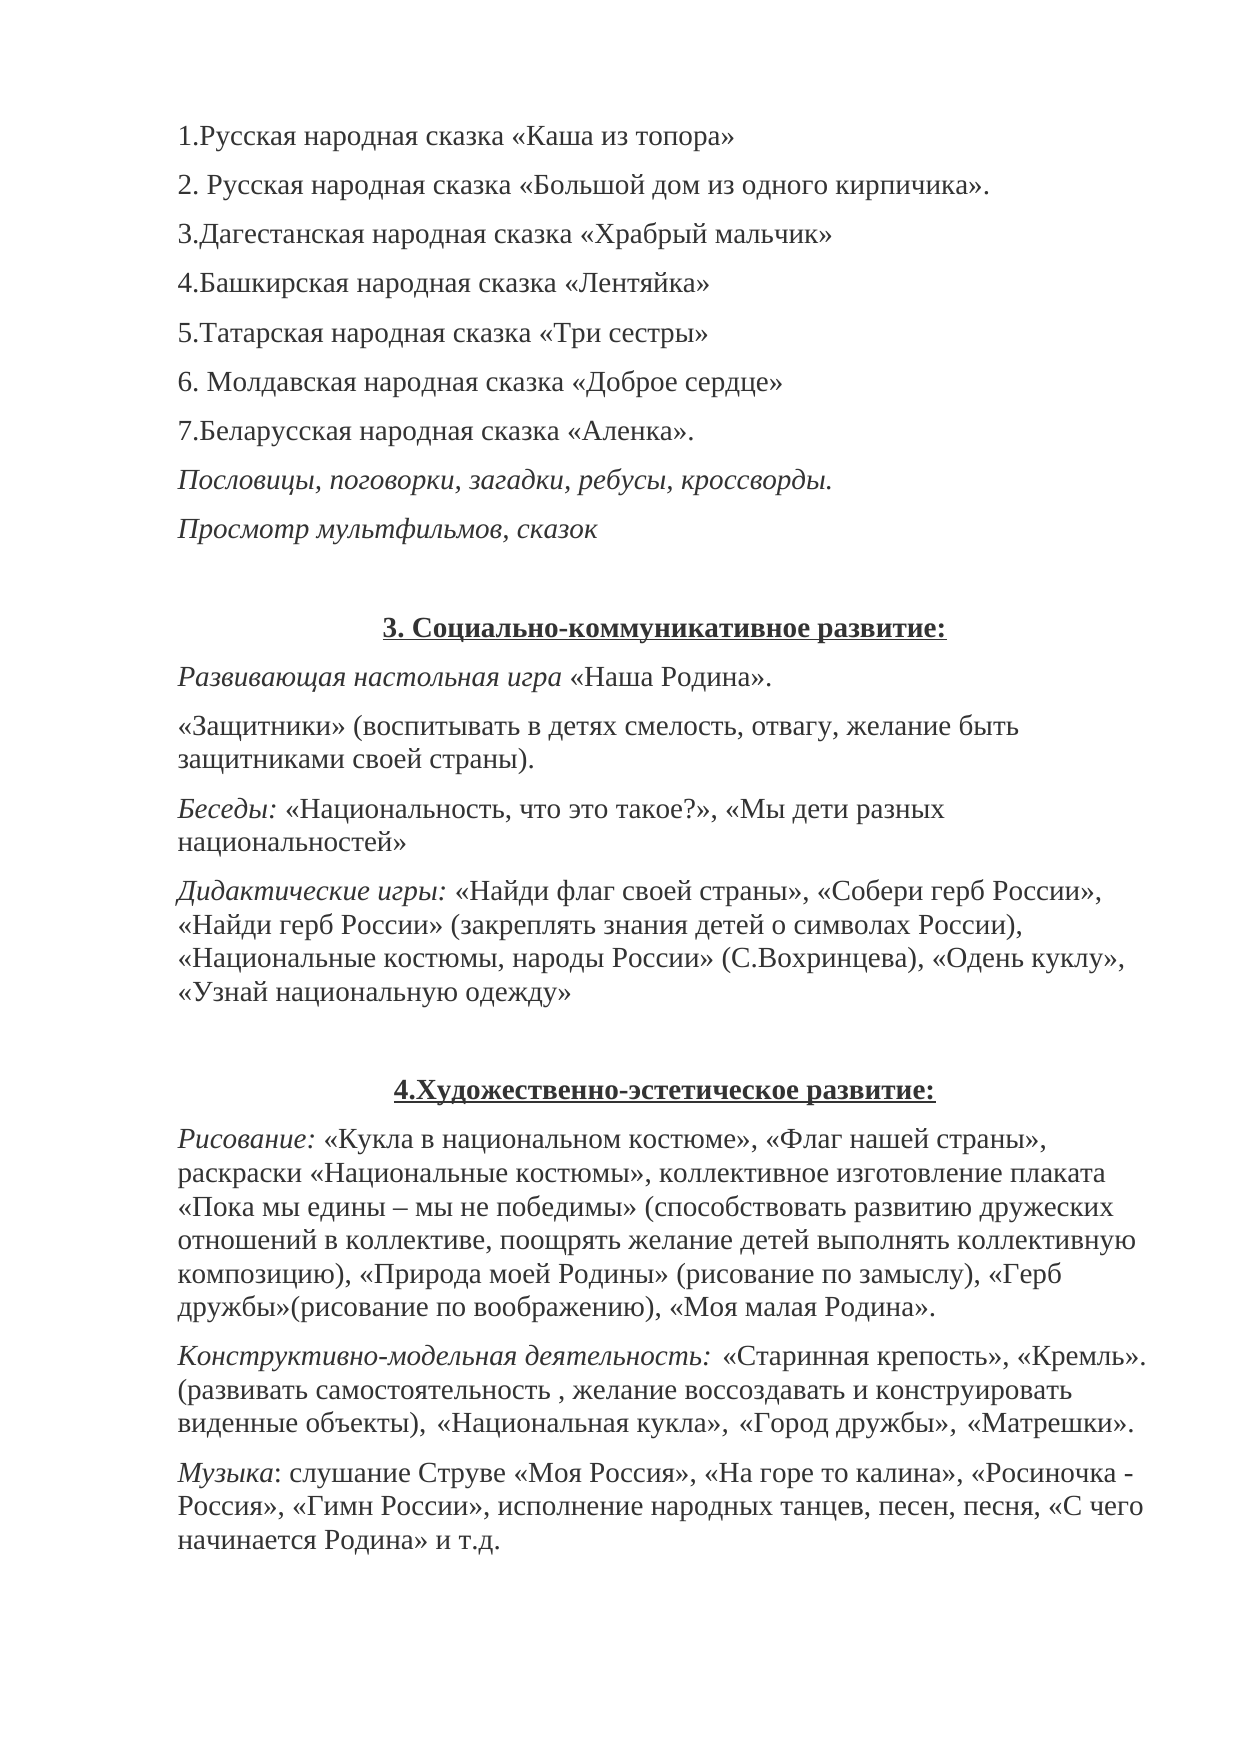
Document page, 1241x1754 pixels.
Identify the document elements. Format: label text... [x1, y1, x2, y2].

text 4.Художественно-эстетическое развитие: [177, 1072, 1152, 1106]
text Беседы: «Национальность, что это такое?», «Мы дети разных национальностей» [177, 791, 1152, 858]
text 5.Татарская народная сказка «Три сестры» [177, 315, 1152, 348]
text 7.Беларусская народная сказка «Аленка». [177, 413, 1152, 447]
text Развивающая настольная игра «Наша Родина». [177, 659, 1152, 692]
text 4.Башкирская народная сказка «Лентяйка» [177, 266, 1152, 299]
text Конструктивно-модельная деятельность: «Старинная крепость», «Кремль». (развивать самостоятельность , желание воссоздавать и конструировать виденные объекты), «Национальная кукла», «Город дружбы», «Матрешки». [177, 1338, 1152, 1439]
text 3. Социально-коммуникативное развитие: [177, 610, 1152, 643]
text «Защитники» (воспитывать в детях смелость, отвагу, желание быть защитниками своей страны). [177, 708, 1152, 775]
text Пословицы, поговорки, загадки, ребусы, кроссворды. [177, 462, 1152, 496]
text Музыка: слушание Струве «Моя Россия», «На горе то калина», «Росиночка - Россия», «Гимн России», исполнение народных танцев, песен, песня, «С чего начинается Родина» и т.д. [177, 1455, 1152, 1555]
text 3.Дагестанская народная сказка «Храбрый мальчик» [177, 216, 1152, 250]
text Рисование: «Кукла в национальном костюме», «Флаг нашей страны», раскраски «Национальные костюмы», коллективное изготовление плаката «Пока мы едины – мы не победимы» (способствовать развитию дружеских отношений в коллективе, поощрять желание детей выполнять коллективную композицию), «Природа моей Родины» (рисование по замыслу), «Герб дружбы»(рисование по воображению), «Моя малая Родина». [177, 1122, 1152, 1323]
text Дидактические игры: «Найди флаг своей страны», «Собери герб России», «Найди герб России» (закреплять знания детей о символах России), «Национальные костюмы, народы России» (С.Вохринцева), «Одень куклу», «Узнай национальную одежду» [177, 873, 1152, 1008]
text 2. Русская народная сказка «Большой дом из одного кирпичика». [177, 167, 1152, 201]
text 6. Молдавская народная сказка «Доброе сердце» [177, 364, 1152, 397]
text Просмотр мультфильмов, сказок [177, 511, 1152, 545]
text 1.Русская народная сказка «Каша из топора» [177, 118, 1152, 152]
